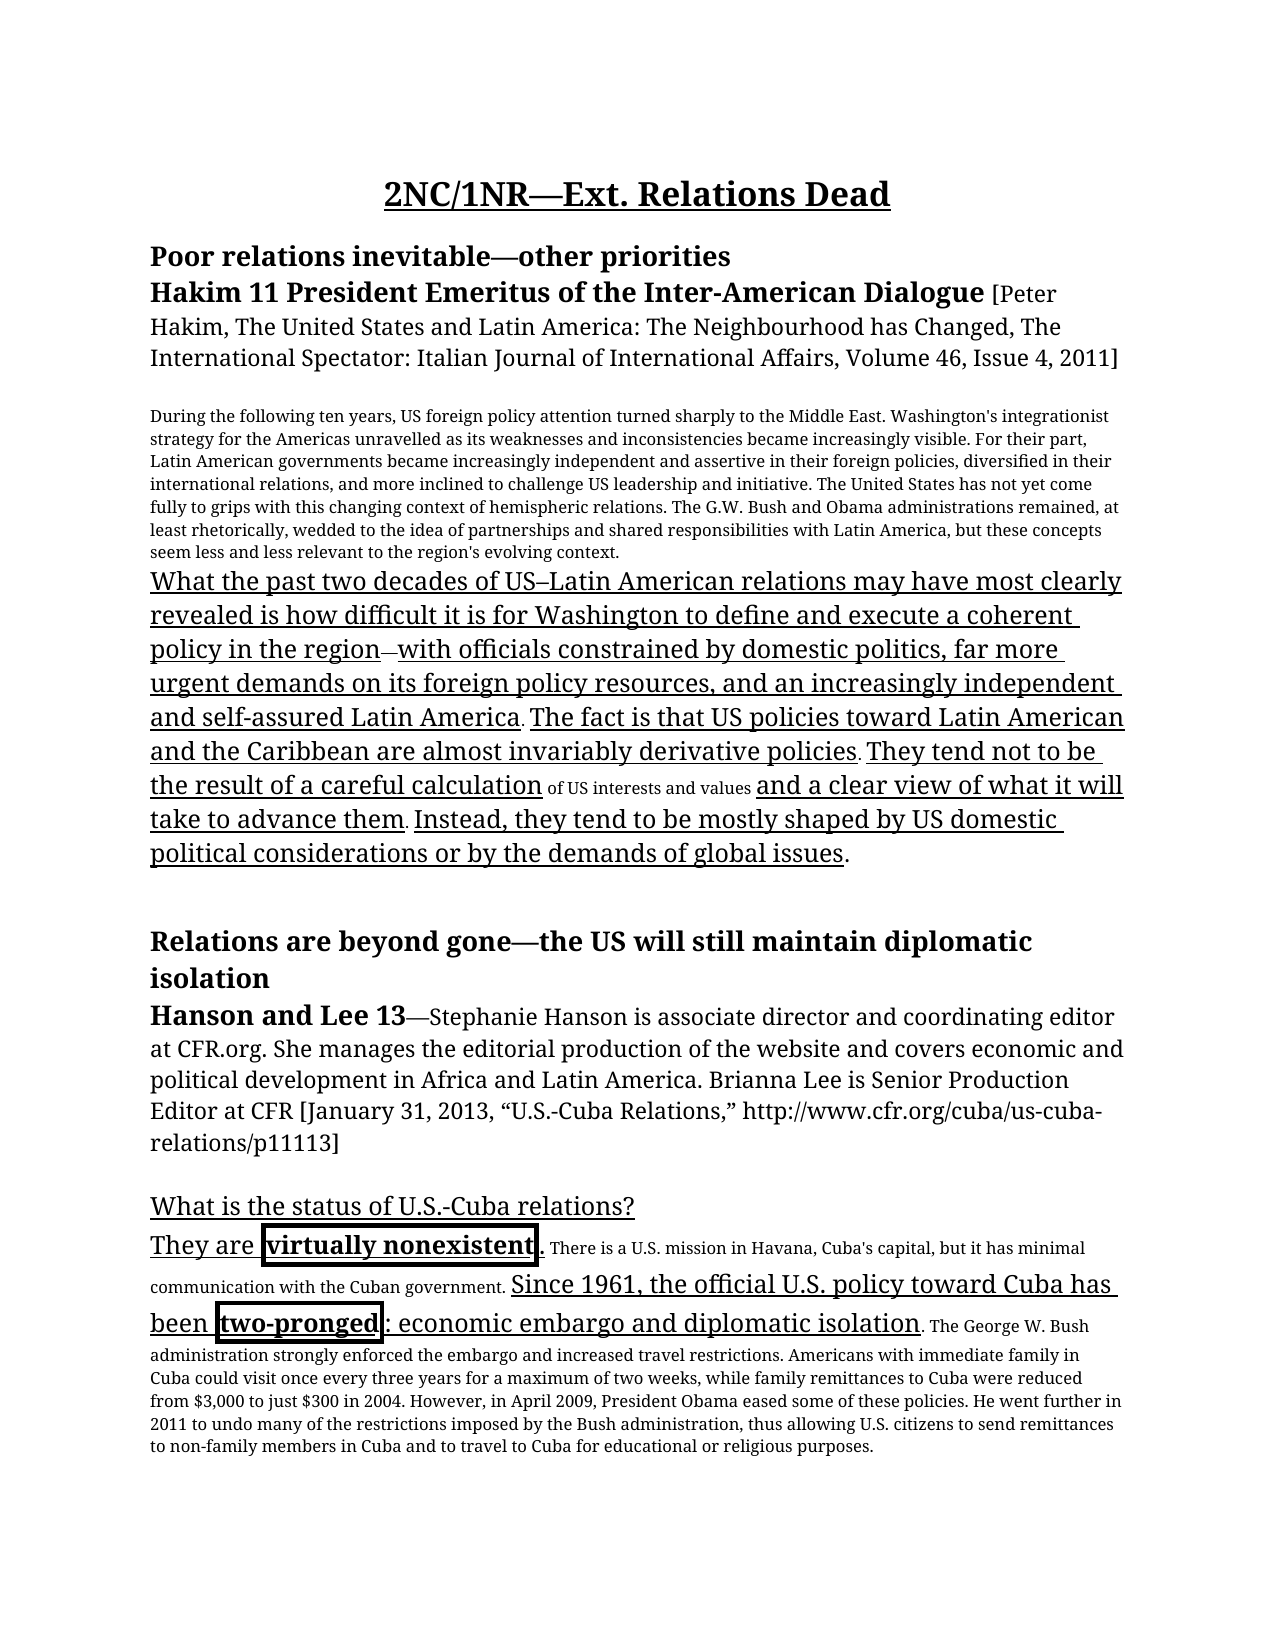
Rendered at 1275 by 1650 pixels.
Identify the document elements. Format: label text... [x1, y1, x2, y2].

text Hanson and Lee 13—Stephanie Hanson is associate director and coordinating editor at CFR.org. She manages the editorial production of the website and covers economic and political development in Africa and Latin America. Brianna Lee is Senior Production Editor at CFR [January 31, 2013, “U.S.-Cuba Relations,” http://www.cfr.org/cuba/us-cuba-relations/p11113] [150, 996, 1125, 1158]
text They are virtually nonexistent. There is a U.S. mission in Havana, Cuba's capital, but it has minimal communication with the Cuban government. Since 1961, the official U.S. policy toward Cuba has been two-pronged: economic embargo and diplomatic isolation. The George W. Bush administration strongly enforced the embargo and increased travel restrictions. Americans with immediate family in Cuba could visit once every three years for a maximum of two weeks, while family remittances to Cuba were reduced from $3,000 to just $300 in 2004. However, in April 2009, President Obama eased some of these policies. He went further in 2011 to undo many of the restrictions imposed by the Bush administration, thus allowing U.S. citizens to send remittances to non-family members in Cuba and to travel to Cuba for educational or religious purposes. [150, 1223, 1125, 1458]
subtitle Poor relations inevitable—other priorities [150, 237, 1125, 274]
text What is the status of U.S.-Cuba relations? [150, 1189, 1125, 1223]
subtitle 2NC/1NR—Ext. Relations Dead [150, 171, 1125, 216]
text What the past two decades of US–Latin American relations may have most clearly revealed is how difficult it is for Washington to define and execute a coherent policy in the region—with officials constrained by domestic politics, far more urgent demands on its foreign policy resources, and an increasingly independent and self-assured Latin America. The fact is that US policies toward Latin American and the Caribbean are almost invariably derivative policies. They tend not to be the result of a careful calculation of US interests and values and a clear view of what it will take to advance them. Instead, they tend to be mostly shaped by US domestic political considerations or by the demands of global issues. [150, 563, 1125, 870]
text During the following ten years, US foreign policy attention turned sharply to the Middle East. Washington's integrationist strategy for the Americas unravelled as its weaknesses and inconsistencies became increasingly visible. For their part, Latin American governments became increasingly independent and assertive in their foreign policies, diversified in their international relations, and more inclined to challenge US leadership and initiative. The United States has not yet come fully to grips with this changing context of hemispheric relations. The G.W. Bush and Obama administrations remained, at least rhetorically, wedded to the idea of partnerships and shared responsibilities with Latin America, but these concepts seem less and less relevant to the region's evolving context. [150, 404, 1125, 563]
subtitle Relations are beyond gone—the US will still maintain diplomatic isolation [150, 922, 1125, 996]
text Hakim 11 President Emeritus of the Inter-American Dialogue [Peter Hakim, The United States and Latin America: The Neighbourhood has Changed, The International Spectator: Italian Journal of International Affairs, Volume 46, Issue 4, 2011] [150, 274, 1125, 373]
